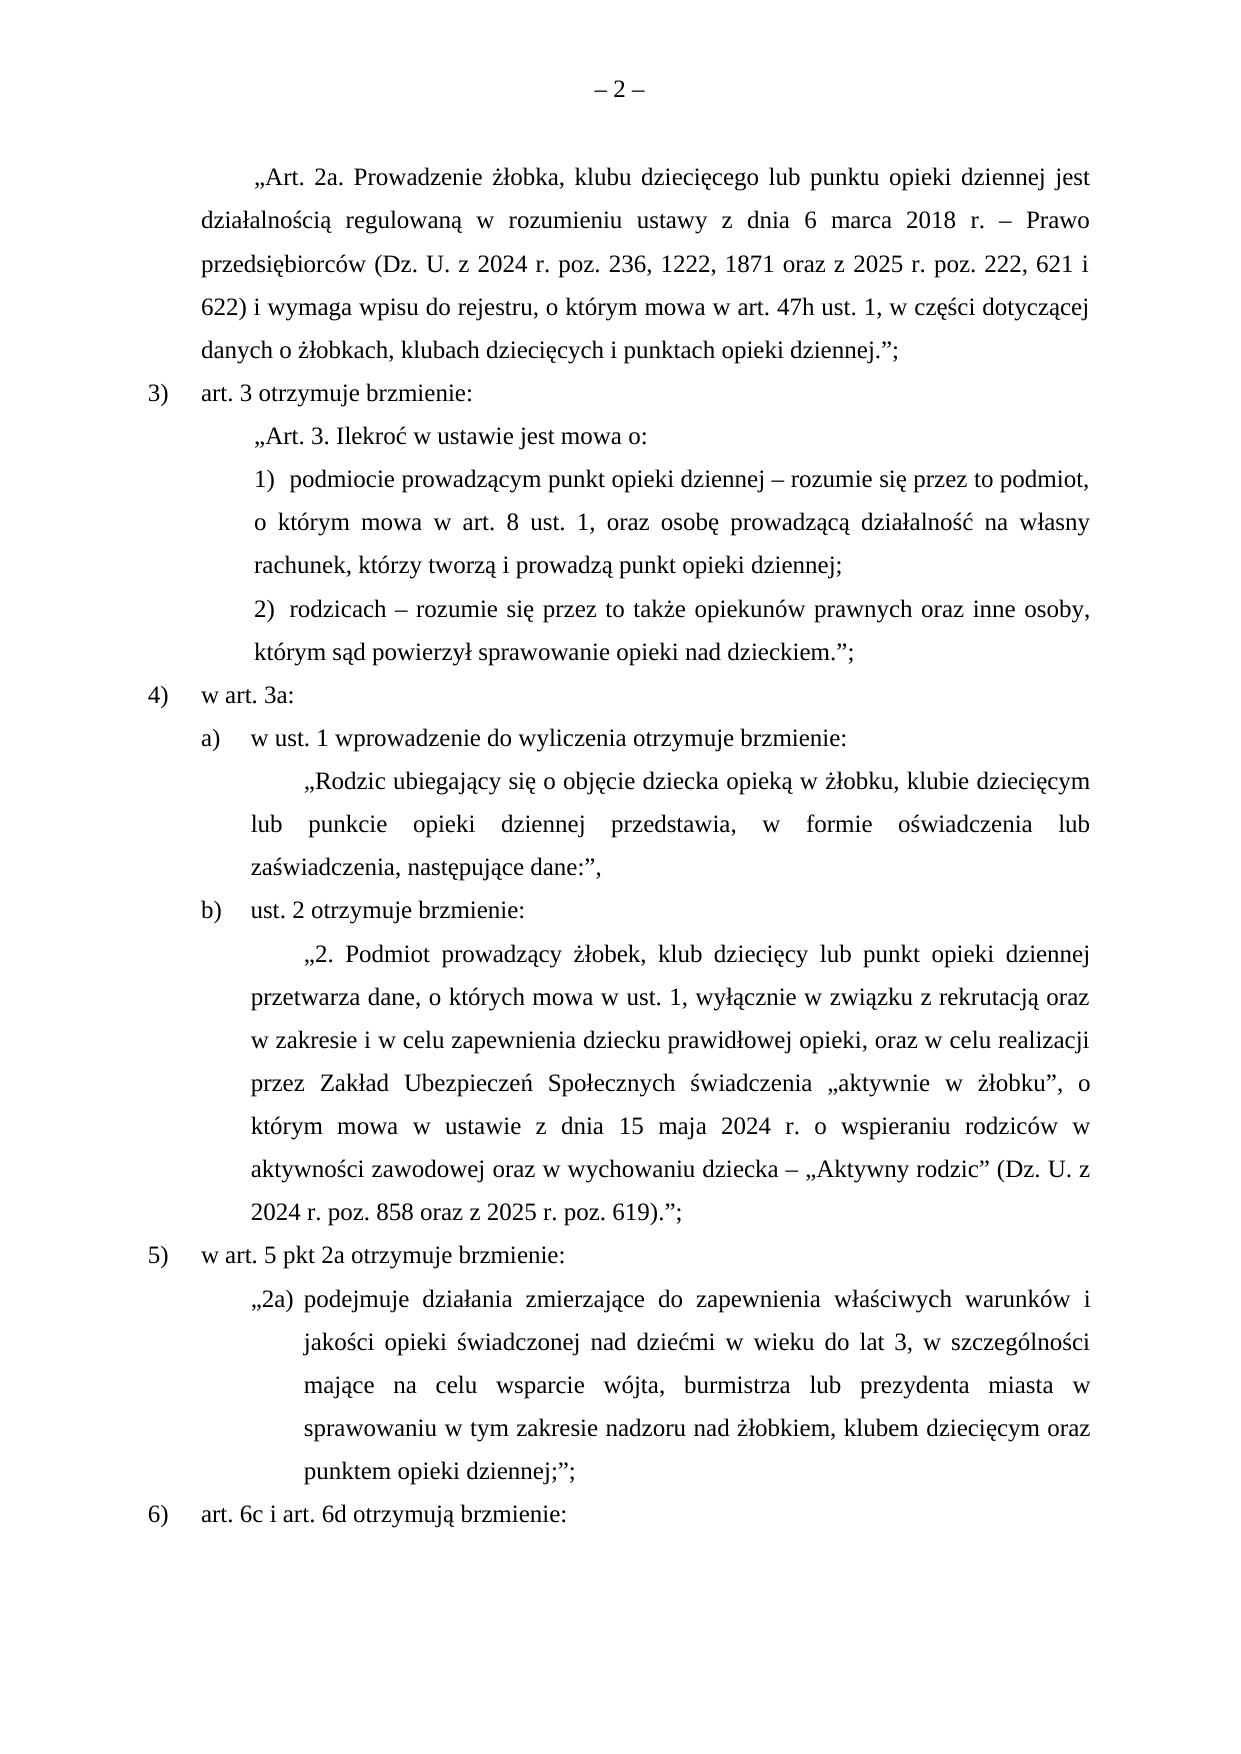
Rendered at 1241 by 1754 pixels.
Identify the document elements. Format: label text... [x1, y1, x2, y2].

text a) w ust. 1 wprowadzenie do wyliczenia otrzymuje brzmienie: [201, 723, 1091, 752]
text 1) podmiocie prowadzącym punkt opieki dziennej – rozumie się przez to podmiot, o którym mowa w art. 8 ust. 1, oraz osobę prowadzącą działalność na własny rachunek, którzy tworzą i prowadzą punkt opieki dziennej; [254, 464, 1091, 579]
text b) ust. 2 otrzymuje brzmienie: [201, 896, 1091, 924]
text „2a) podejmuje działania zmierzające do zapewnienia właściwych warunków i jakości opieki świadczonej nad dziećmi w wieku do lat 3, w szczególności mające na celu wsparcie wójta, burmistrza lub prezydenta miasta w sprawowaniu w tym zakresie nadzoru nad żłobkiem, klubem dziecięcym oraz punktem opieki dziennej;”; [251, 1284, 1091, 1485]
text 2) rodzicach – rozumie się przez to także opiekunów prawnych oraz inne osoby, którym sąd powierzył sprawowanie opieki nad dzieckiem.”; [254, 594, 1091, 666]
text „Rodzic ubiegający się o objęcie dziecka opieką w żłobku, klubie dziecięcym lub punkcie opieki dziennej przedstawia, w formie oświadczenia lub zaświadczenia, następujące dane:”, [251, 766, 1091, 881]
text 6) art. 6c i art. 6d otrzymują brzmienie: [148, 1499, 1091, 1528]
text „Art. 2a. Prowadzenie żłobka, klubu dziecięcego lub punktu opieki dziennej jest działalnością regulowaną w rozumieniu ustawy z dnia 6 marca 2018 r. – Prawo przedsiębiorców (Dz. U. z 2024 r. poz. 236, 1222, 1871 oraz z 2025 r. poz. 222, 621 i 622) i wymaga wpisu do rejestru, o którym mowa w art. 47h ust. 1, w części dotyczącej danych o żłobkach, klubach dziecięcych i punktach opieki dziennej.”; [201, 162, 1091, 364]
text 4) w art. 3a: [148, 680, 1091, 709]
text 3) art. 3 otrzymuje brzmienie: [148, 378, 1091, 407]
text „2. Podmiot prowadzący żłobek, klub dziecięcy lub punkt opieki dziennej przetwarza dane, o których mowa w ust. 1, wyłącznie w związku z rekrutacją oraz w zakresie i w celu zapewnienia dziecku prawidłowej opieki, oraz w celu realizacji przez Zakład Ubezpieczeń Społecznych świadczenia „aktywnie w żłobku”, o którym mowa w ustawie z dnia 15 maja 2024 r. o wspieraniu rodziców w aktywności zawodowej oraz w wychowaniu dziecka – „Aktywny rodzic” (Dz. U. z 2024 r. poz. 858 oraz z 2025 r. poz. 619).”; [251, 939, 1091, 1226]
text 5) w art. 5 pkt 2a otrzymuje brzmienie: [148, 1241, 1091, 1269]
text „Art. 3. Ilekroć w ustawie jest mowa o: [201, 421, 1091, 450]
